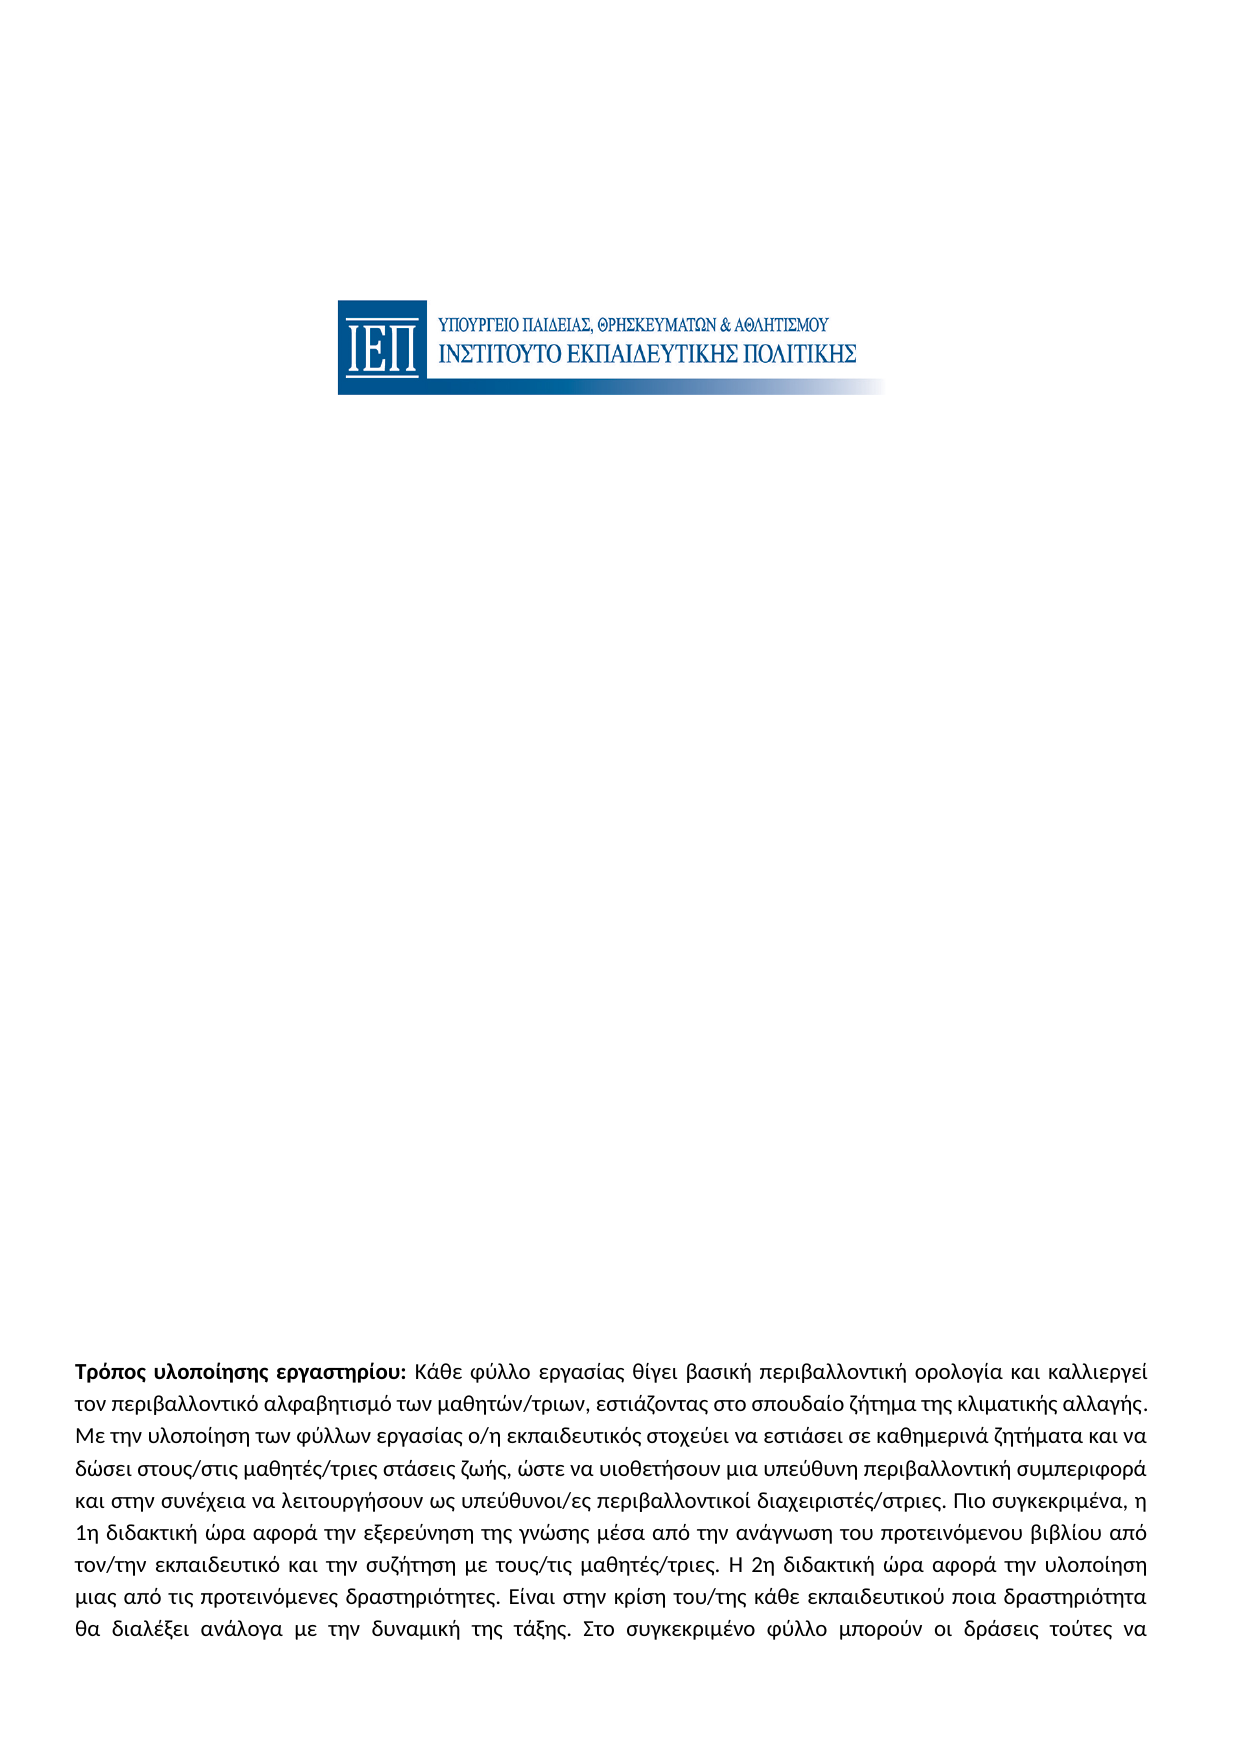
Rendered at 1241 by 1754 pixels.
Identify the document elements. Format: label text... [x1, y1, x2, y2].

picture [337, 300, 886, 395]
text Τρόπος υλοποίησης εργαστηρίου: Κάθε φύλλο εργασίας θίγει βασική περιβαλλοντική ορολογία και καλλιεργεί τον περιβαλλοντικό αλφαβητισμό των μαθητών/τριων, εστιάζοντας στο σπουδαίο ζήτημα της κλιματικής αλλαγής. Με την υλοποίηση των φύλλων εργασίας ο/η εκπαιδευτικός στοχεύει να εστιάσει σε καθημερινά ζητήματα και να δώσει στους/στις μαθητές/τριες στάσεις ζωής, ώστε να υιοθετήσουν μια υπεύθυνη περιβαλλοντική συμπεριφορά και στην συνέχεια να λειτουργήσουν ως υπεύθυνοι/ες περιβαλλοντικοί διαχειριστές/στριες. Πιο συγκεκριμένα, η 1η διδακτική ώρα αφορά την εξερεύνηση της γνώσης μέσα από την ανάγνωση του προτεινόμενου βιβλίου από τον/την εκπαιδευτικό και την συζήτηση με τους/τις μαθητές/τριες. Η 2η διδακτική ώρα αφορά την υλοποίηση μιας από τις προτεινόμενες δραστηριότητες. Είναι στην κρίση του/της κάθε εκπαιδευτικού ποια δραστηριότητα θα διαλέξει ανάλογα με την δυναμική της τάξης. Στο συγκεκριμένο φύλλο μπορούν οι δράσεις τούτες να πραγματοποιηθούν και ως δραστηριότητες επέκτασης. [75, 1357, 1148, 1643]
